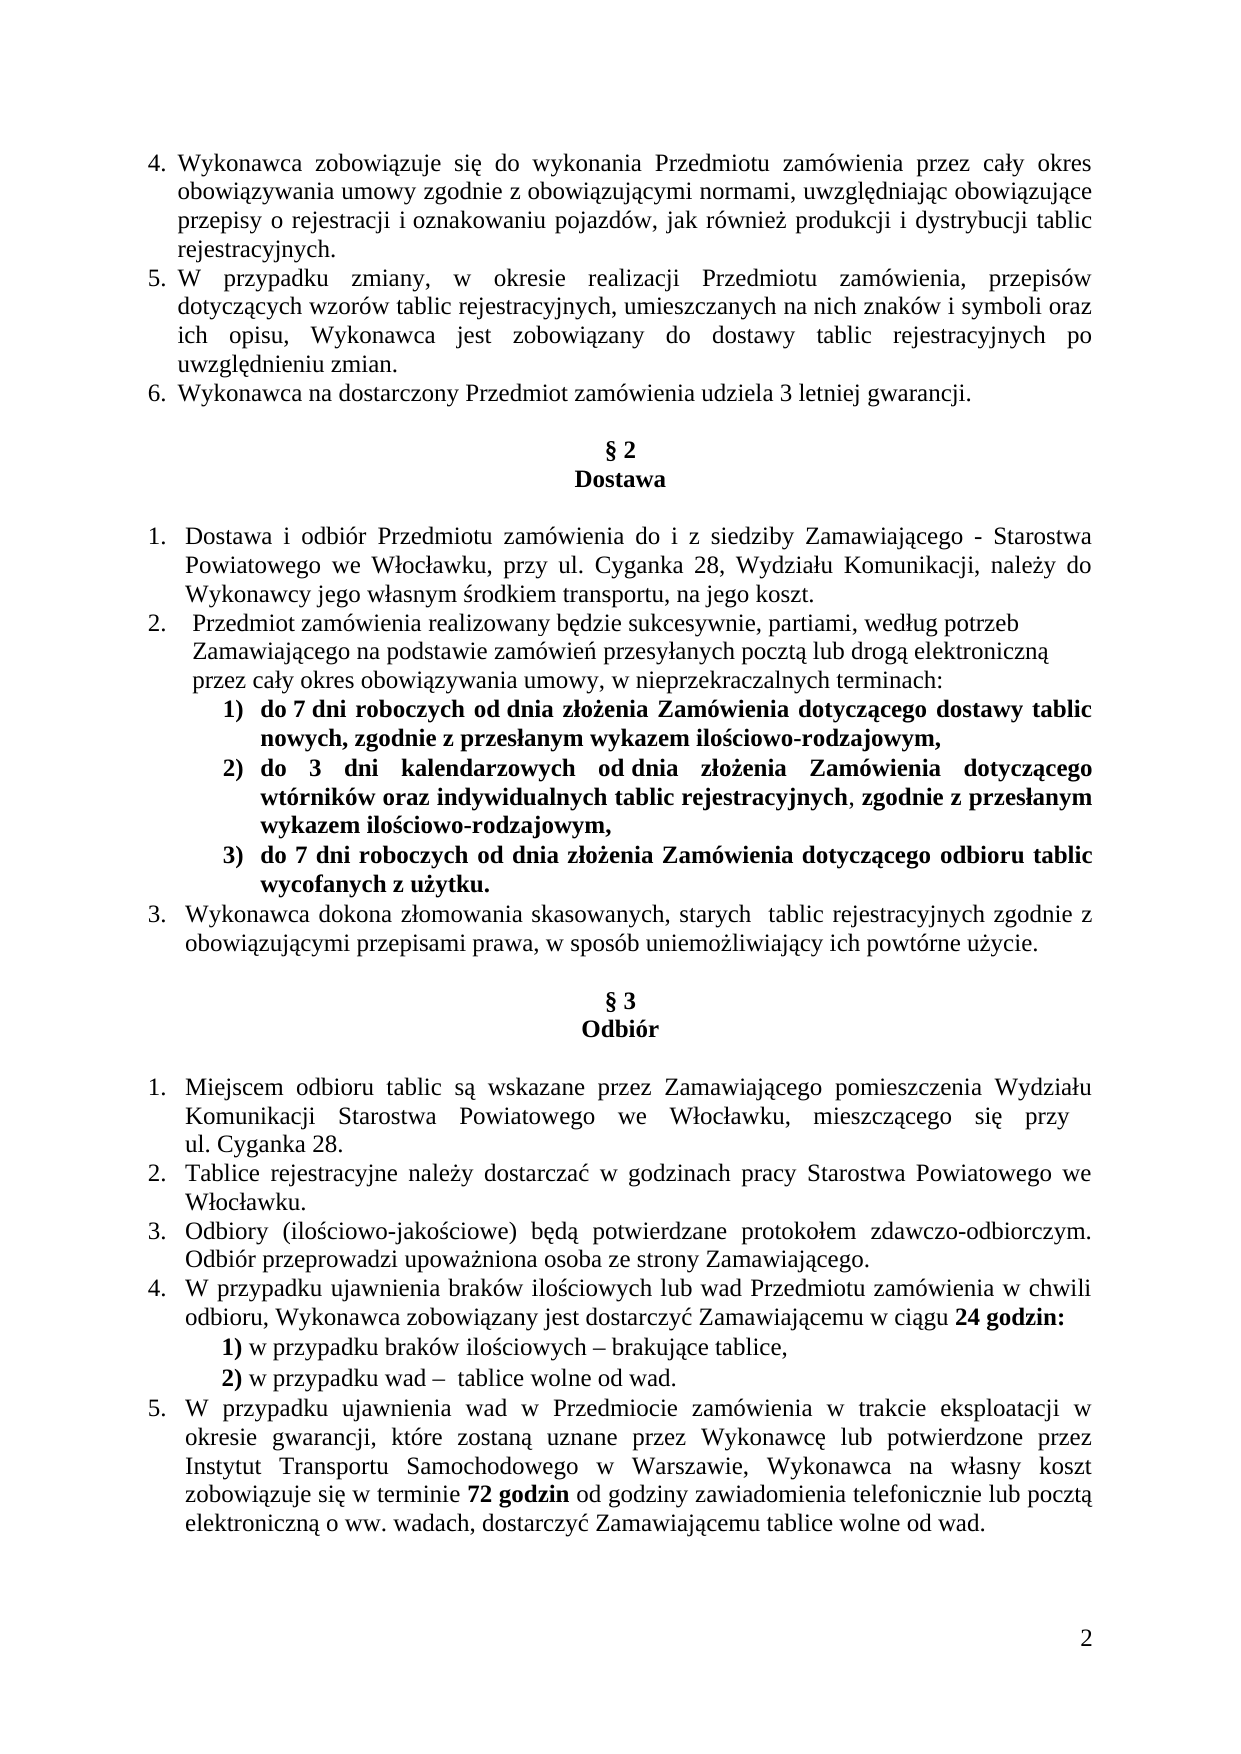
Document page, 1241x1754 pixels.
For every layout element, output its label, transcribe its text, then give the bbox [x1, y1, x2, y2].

list Wykonawca dokona złomowania skasowanych, starych tablic rejestracyjnych zgodnie z obowiązującymi przepisami prawa, w sposób uniemożliwiający ich powtórne użycie. [148, 899, 1093, 957]
list do 7 dni roboczych od dnia złożenia Zamówienia dotyczącego dostawy tablic nowych, zgodnie z przesłanym wykazem ilościowo-rodzajowym, [223, 694, 1093, 751]
list Przedmiot zamówienia realizowany będzie sukcesywnie, partiami, według potrzeb Zamawiającego na podstawie zamówień przesyłanych pocztą lub drogą elektroniczną przez cały okres obowiązywania umowy, w nieprzekraczalnych terminach: [148, 608, 1093, 694]
list do 3 dni kalendarzowych od dnia złożenia Zamówienia dotyczącego wtórników oraz indywidualnych tablic rejestracyjnych, zgodnie z przesłanym wykazem ilościowo-rodzajowym, [223, 753, 1093, 839]
list W przypadku zmiany, w okresie realizacji Przedmiotu zamówienia, przepisów dotyczących wzorów tablic rejestracyjnych, umieszczanych na nich znaków i symboli oraz ich opisu, Wykonawca jest zobowiązany do dostawy tablic rejestracyjnych po uwzględnieniu zmian. [148, 263, 1093, 378]
list Tablice rejestracyjne należy dostarczać w godzinach pracy Starostwa Powiatowego we Włocławku. [148, 1158, 1093, 1216]
text § 2 [148, 435, 1093, 464]
list Odbiory (ilościowo-jakościowe) będą potwierdzane protokołem zdawczo-odbiorczym. Odbiór przeprowadzi upoważniona osoba ze strony Zamawiającego. [148, 1216, 1093, 1273]
text § 3 [148, 986, 1093, 1014]
list Dostawa i odbiór Przedmiotu zamówienia do i z siedziby Zamawiającego - Starostwa Powiatowego we Włocławku, przy ul. Cyganka 28, Wydziału Komunikacji, należy do Wykonawcy jego własnym środkiem transportu, na jego koszt. [148, 521, 1093, 608]
list Wykonawca na dostarczony Przedmiot zamówienia udziela 3 letniej gwarancji. [148, 378, 1093, 406]
text Odbiór [148, 1014, 1093, 1043]
list W przypadku ujawnienia wad w Przedmiocie zamówienia w trakcie eksploatacji w okresie gwarancji, które zostaną uznane przez Wykonawcę lub potwierdzone przez Instytut Transportu Samochodowego w Warszawie, Wykonawca na własny koszt zobowiązuje się w terminie 72 godzin od godziny zawiadomienia telefonicznie lub pocztą elektroniczną o ww. wadach, dostarczyć Zamawiającemu tablice wolne od wad. [148, 1393, 1093, 1537]
list Miejscem odbioru tablic są wskazane przez Zamawiającego pomieszczenia Wydziału Komunikacji Starostwa Powiatowego we Włocławku, mieszczącego się przy ul. Cyganka 28. [148, 1072, 1093, 1158]
list W przypadku ujawnienia braków ilościowych lub wad Przedmiotu zamówienia w chwili odbioru, Wykonawca zobowiązany jest dostarczyć Zamawiającemu w ciągu 24 godzin: [148, 1273, 1093, 1331]
text 2) w przypadku wad – tablice wolne od wad. [148, 1363, 1093, 1391]
list do 7 dni roboczych od dnia złożenia Zamówienia dotyczącego odbioru tablic wycofanych z użytku. [223, 841, 1093, 898]
list Wykonawca zobowiązuje się do wykonania Przedmiotu zamówienia przez cały okres obowiązywania umowy zgodnie z obowiązującymi normami, uwzględniając obowiązujące przepisy o rejestracji i oznakowaniu pojazdów, jak również produkcji i dystrybucji tablic rejestracyjnych. [148, 148, 1093, 263]
text Dostawa [148, 464, 1093, 493]
text 1) w przypadku braków ilościowych – brakujące tablice, [148, 1332, 1093, 1361]
